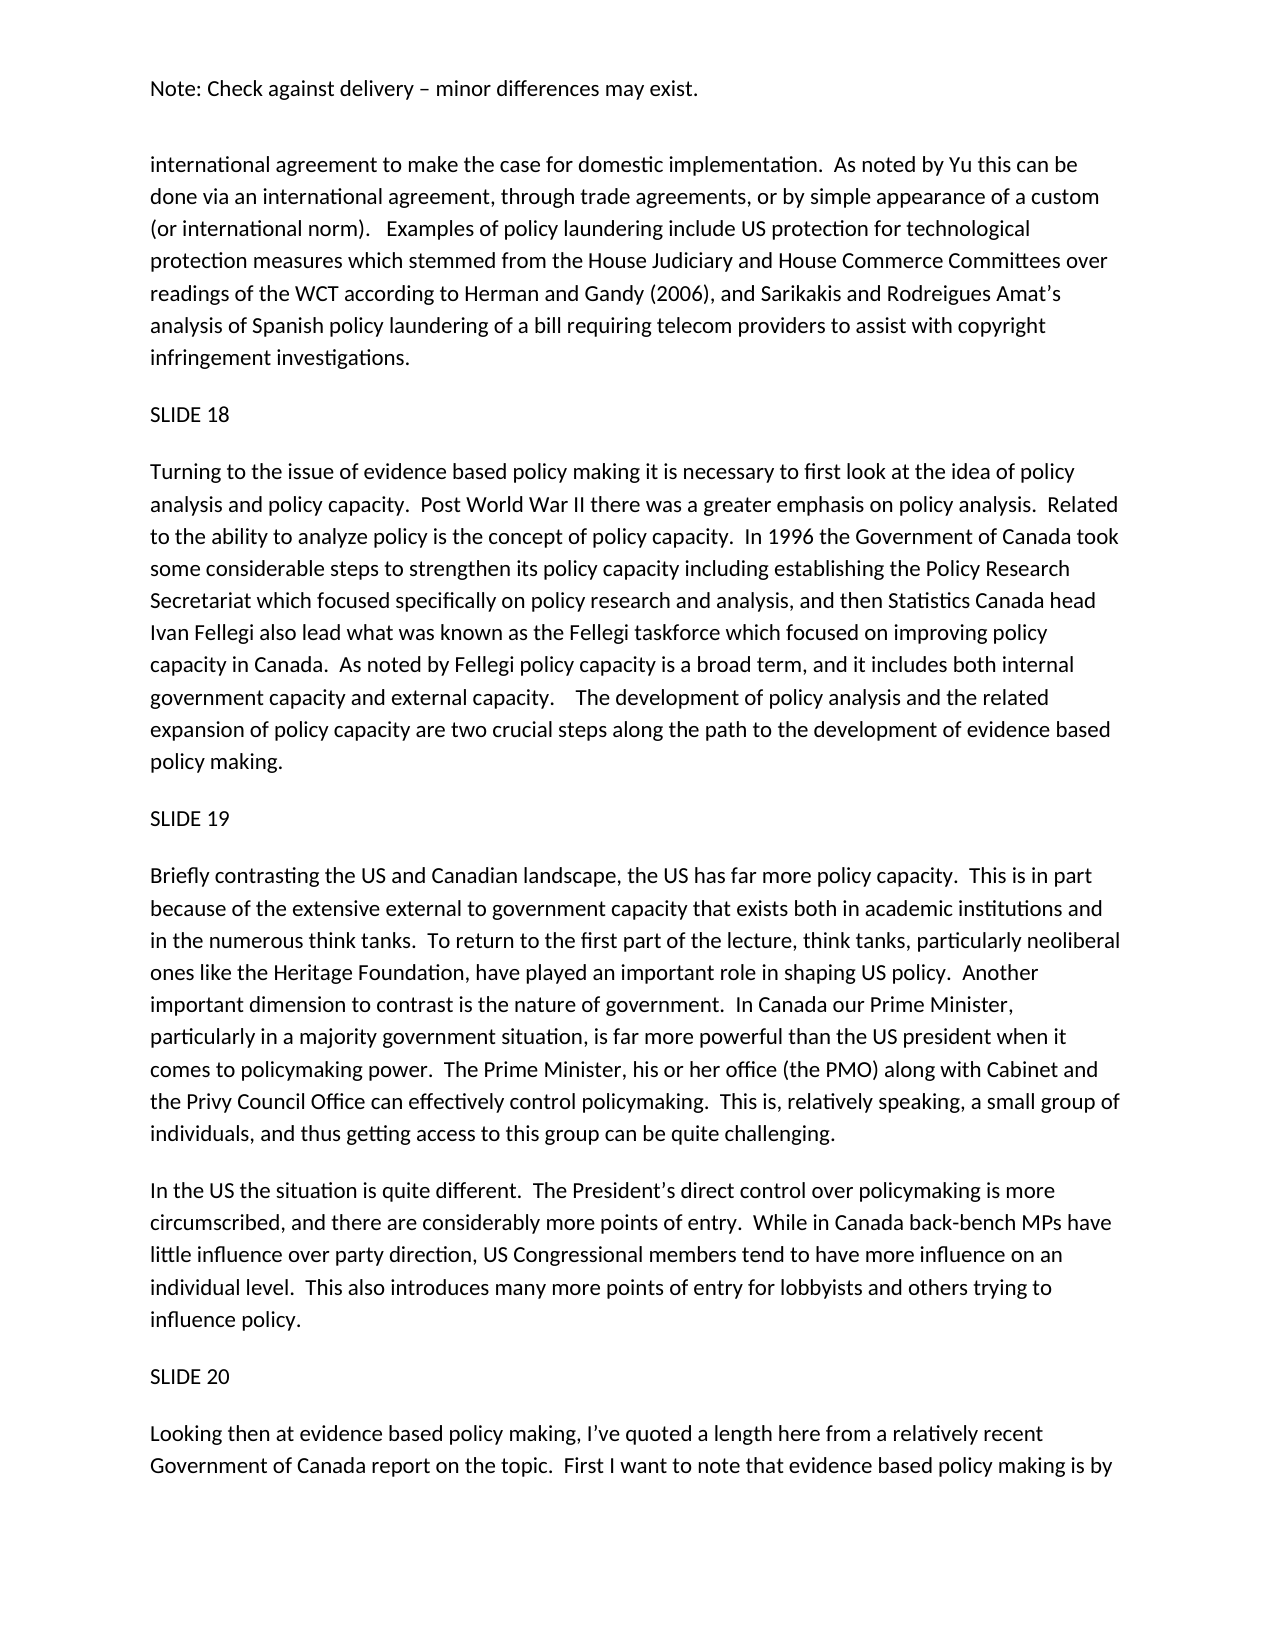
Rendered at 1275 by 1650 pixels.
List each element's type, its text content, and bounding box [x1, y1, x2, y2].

text SLIDE 19 [150, 804, 1125, 832]
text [150, 1419, 1125, 1479]
text Briefly contrasting the US and Canadian landscape, the US has far more policy capacity. This is in part because of the extensive external to government capacity that exists both in academic institutions and in the numerous think tanks. To return to the first part of the lecture, think tanks, particularly neoliberal ones like the Heritage Foundation, have played an important role in shaping US policy. Another important dimension to contrast is the nature of government. In Canada our Prime Minister, particularly in a majority government situation, is far more powerful than the US president when it comes to policymaking power. The Prime Minister, his or her office (the PMO) along with Cabinet and the Privy Council Office can effectively control policymaking. This is, relatively speaking, a small group of individuals, and thus getting access to this group can be quite challenging. [150, 862, 1125, 1147]
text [150, 150, 1125, 371]
text Turning to the issue of evidence based policy making it is necessary to first look at the idea of policy analysis and policy capacity. Post World War II there was a greater emphasis on policy analysis. Related to the ability to analyze policy is the concept of policy capacity. In 1996 the Government of Canada took some considerable steps to strengthen its policy capacity including establishing the Policy Research Secretariat which focused specifically on policy research and analysis, and then Statistics Canada head Ivan Fellegi also lead what was known as the Fellegi taskforce which focused on improving policy capacity in Canada. As noted by Fellegi policy capacity is a broad term, and it includes both internal government capacity and external capacity. The development of policy analysis and the related expansion of policy capacity are two crucial steps along the path to the development of evidence based policy making. [150, 457, 1125, 775]
text SLIDE 18 [150, 400, 1125, 428]
text In the US the situation is quite different. The President’s direct control over policymaking is more circumscribed, and there are considerably more points of entry. While in Canada back-bench MPs have little influence over party direction, US Congressional members tend to have more influence on an individual level. This also introduces many more points of entry for lobbyists and others trying to influence policy. [150, 1176, 1125, 1333]
text SLIDE 20 [150, 1362, 1125, 1390]
